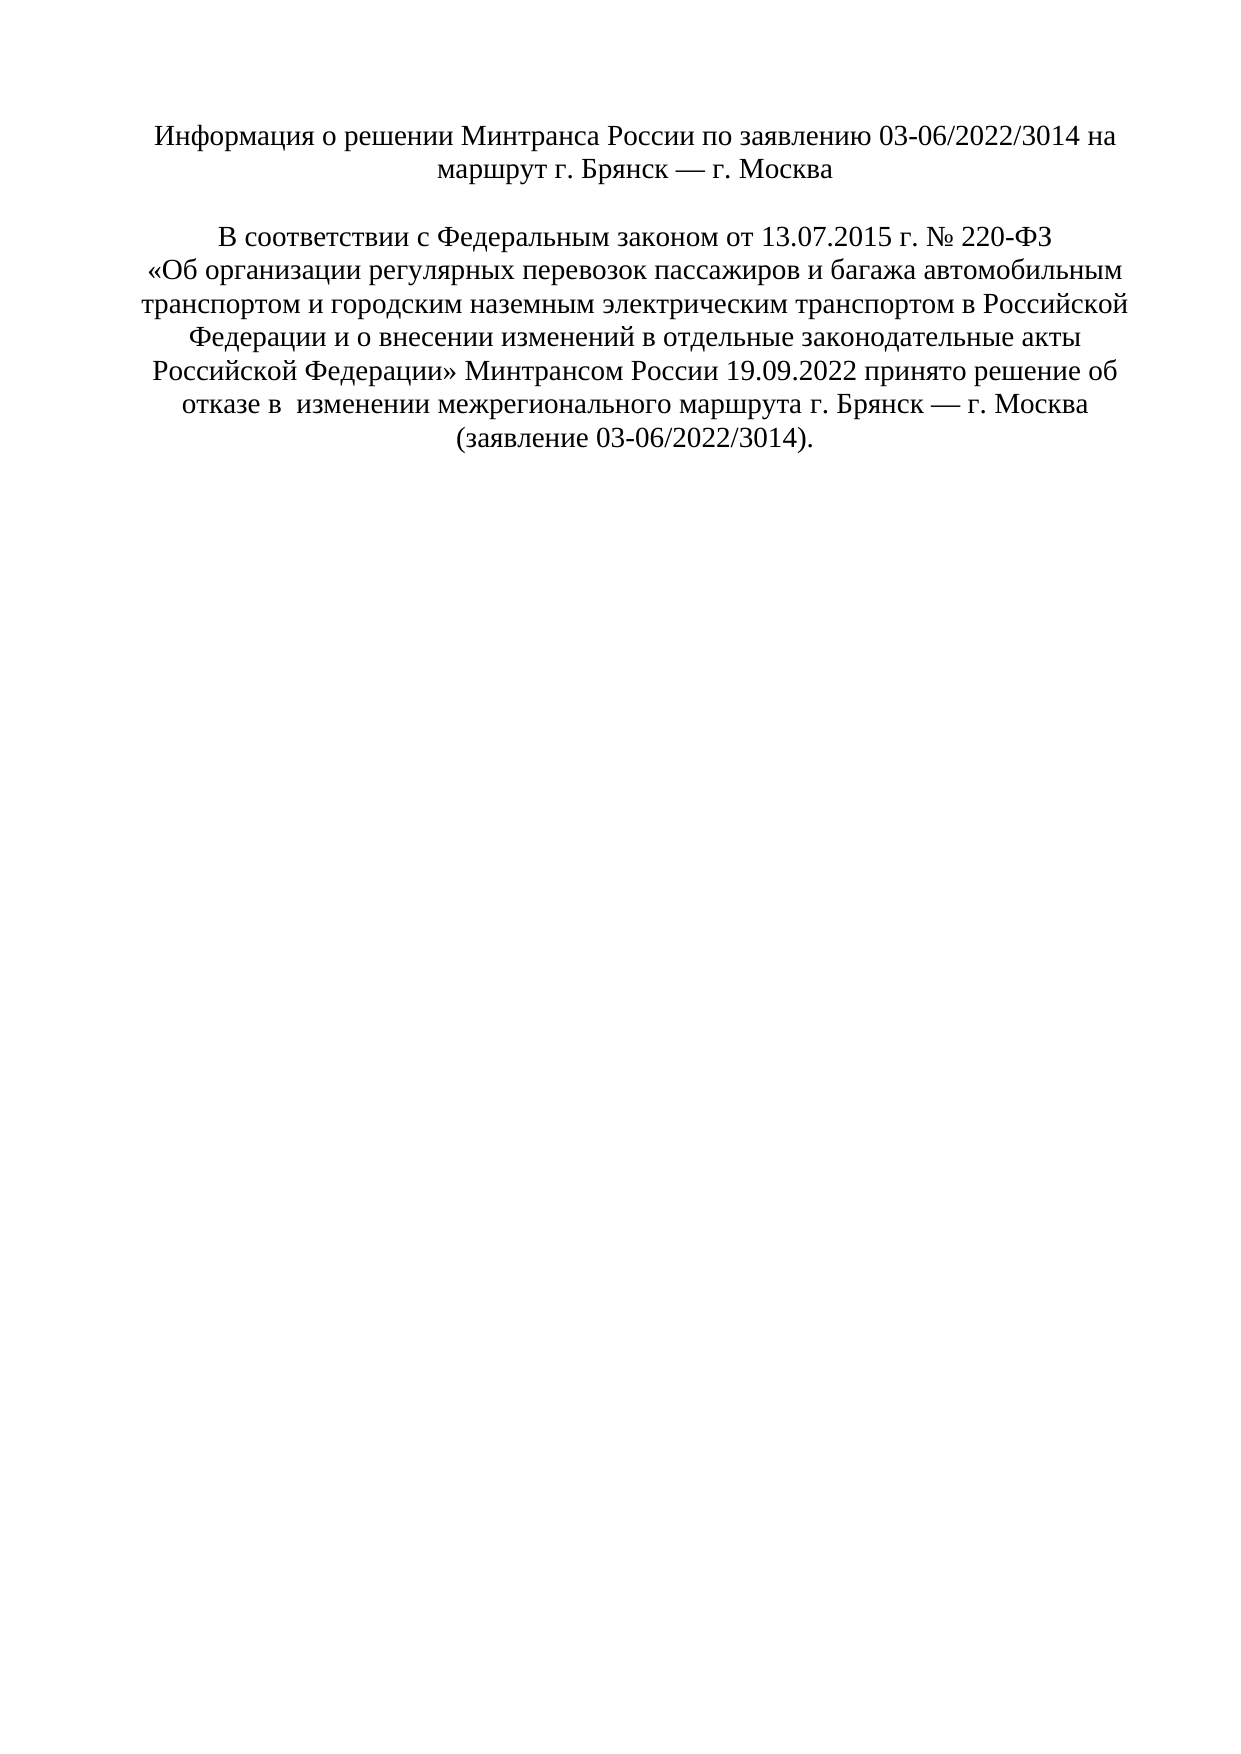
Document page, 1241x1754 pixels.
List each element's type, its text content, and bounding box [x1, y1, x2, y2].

text Информация о решении Минтранса России по заявлению 03-06/2022/3014 на маршрут г. Брянск — г. Москва [118, 118, 1152, 185]
text В соответствии с Федеральным законом от 13.07.2015 г. № 220-ФЗ «Об организации регулярных перевозок пассажиров и багажа автомобильным транспортом и городским наземным электрическим транспортом в Российской Федерации и о внесении изменений в отдельные законодательные акты Российской Федерации» Минтрансом России 19.09.2022 принято решение об отказе в изменении межрегионального маршрута г. Брянск — г. Москва (заявление 03-06/2022/3014). [118, 219, 1152, 453]
